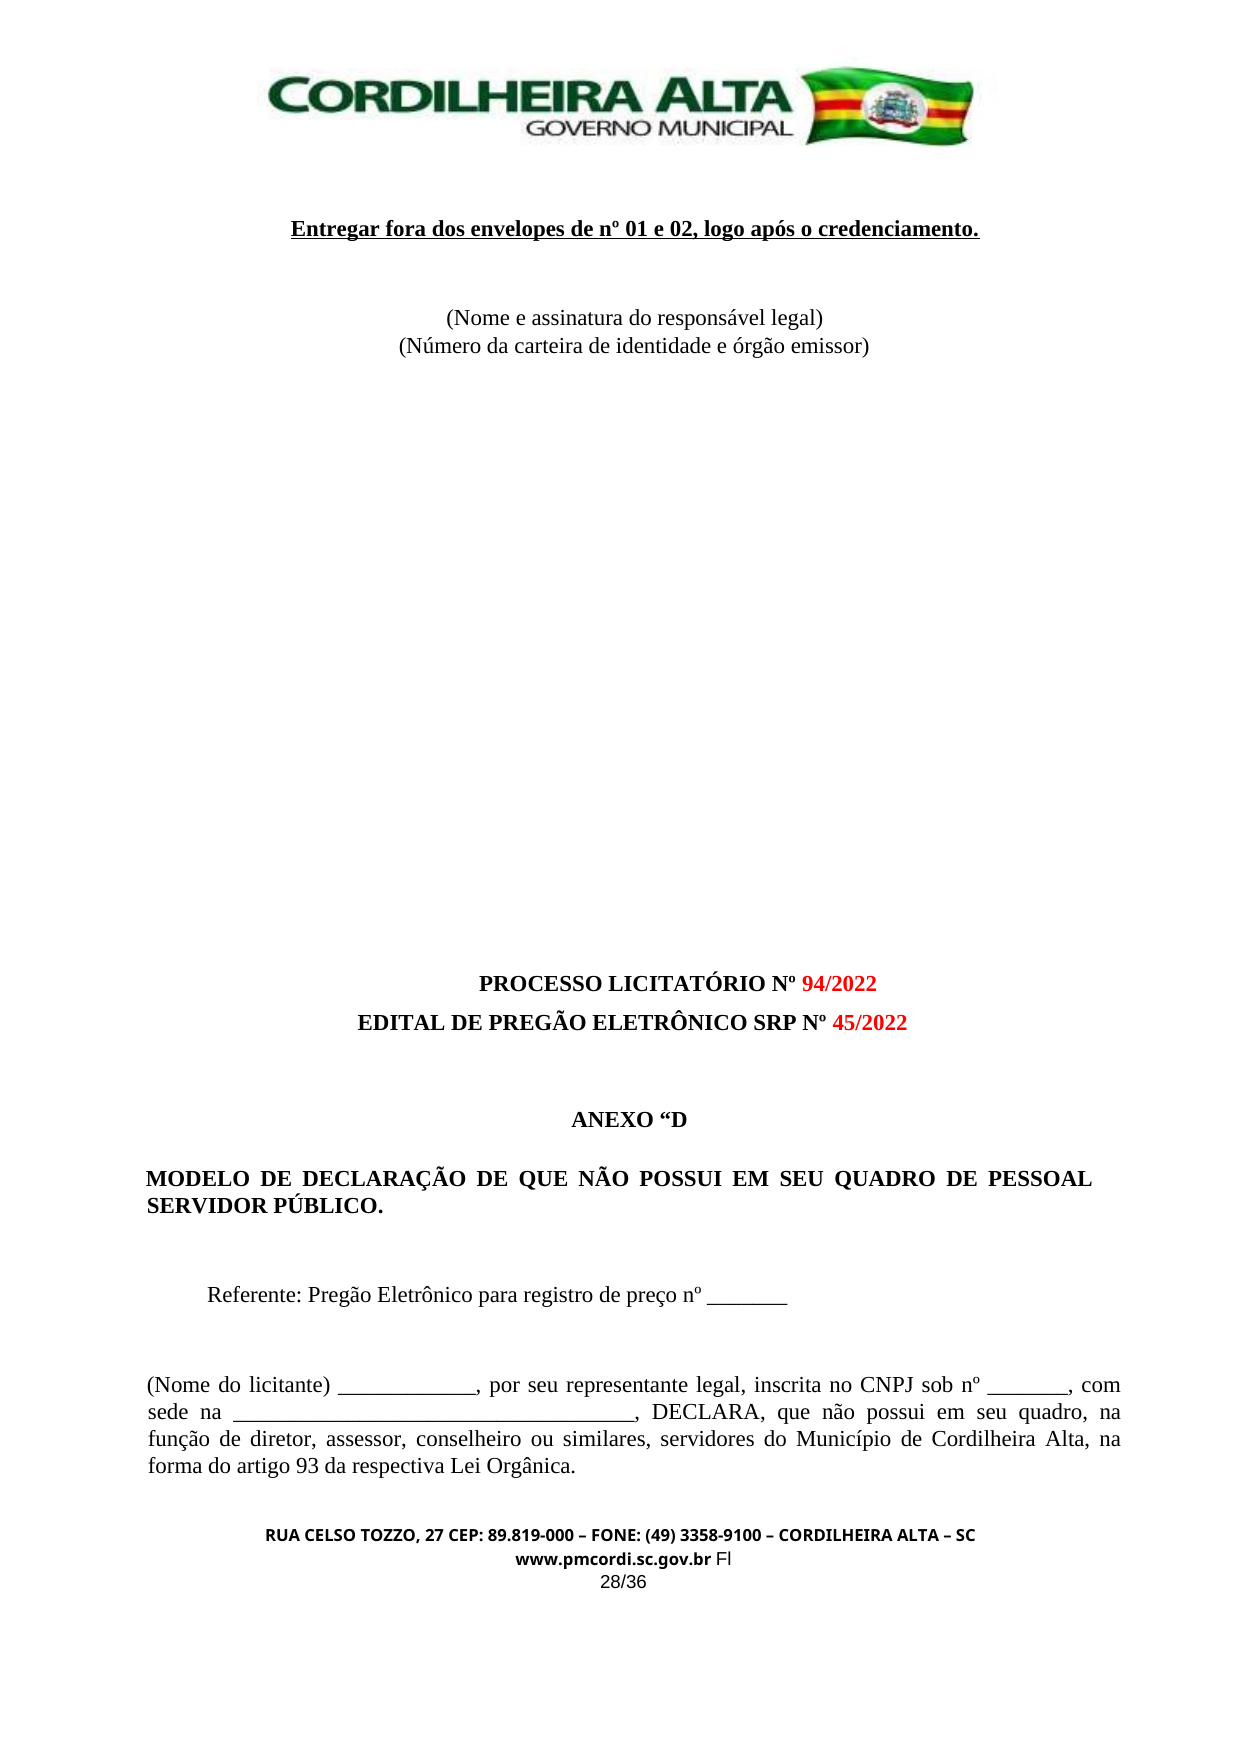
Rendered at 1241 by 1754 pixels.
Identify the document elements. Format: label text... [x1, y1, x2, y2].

text Entregar fora dos envelopes de nº 01 e 02, logo após o credenciamento. [172, 214, 1097, 241]
text Referente: Pregão Eletrônico para registro de preço nº _______ [207, 1281, 1113, 1308]
text EDITAL DE PREGÃO ELETRÔNICO SRP Nº 45/2022 [146, 1009, 1119, 1035]
text (Número da carteira de identidade e órgão emissor) [247, 332, 1022, 358]
text (Nome do licitante) ____________, por seu representante legal, inscrita no CNPJ sob nº _______, com sede na ___________________________________, DECLARA, que não possui em seu quadro, na função de diretor, assessor, conselheiro ou similares, servidores do Município de Cordilheira Alta, na forma do artigo 93 da respectiva Lei Orgânica. [147, 1371, 1122, 1478]
picture [245, 43, 997, 171]
text (Nome e assinatura do responsável legal) [247, 304, 1023, 331]
text MODELO DE DECLARAÇÃO DE QUE NÃO POSSUI EM SEU QUADRO DE PESSOAL SERVIDOR PÚBLICO. [146, 1165, 1093, 1219]
text ANEXO “D [177, 1107, 1082, 1133]
text PROCESSO LICITATÓRIO Nº 94/2022 [146, 970, 1119, 997]
